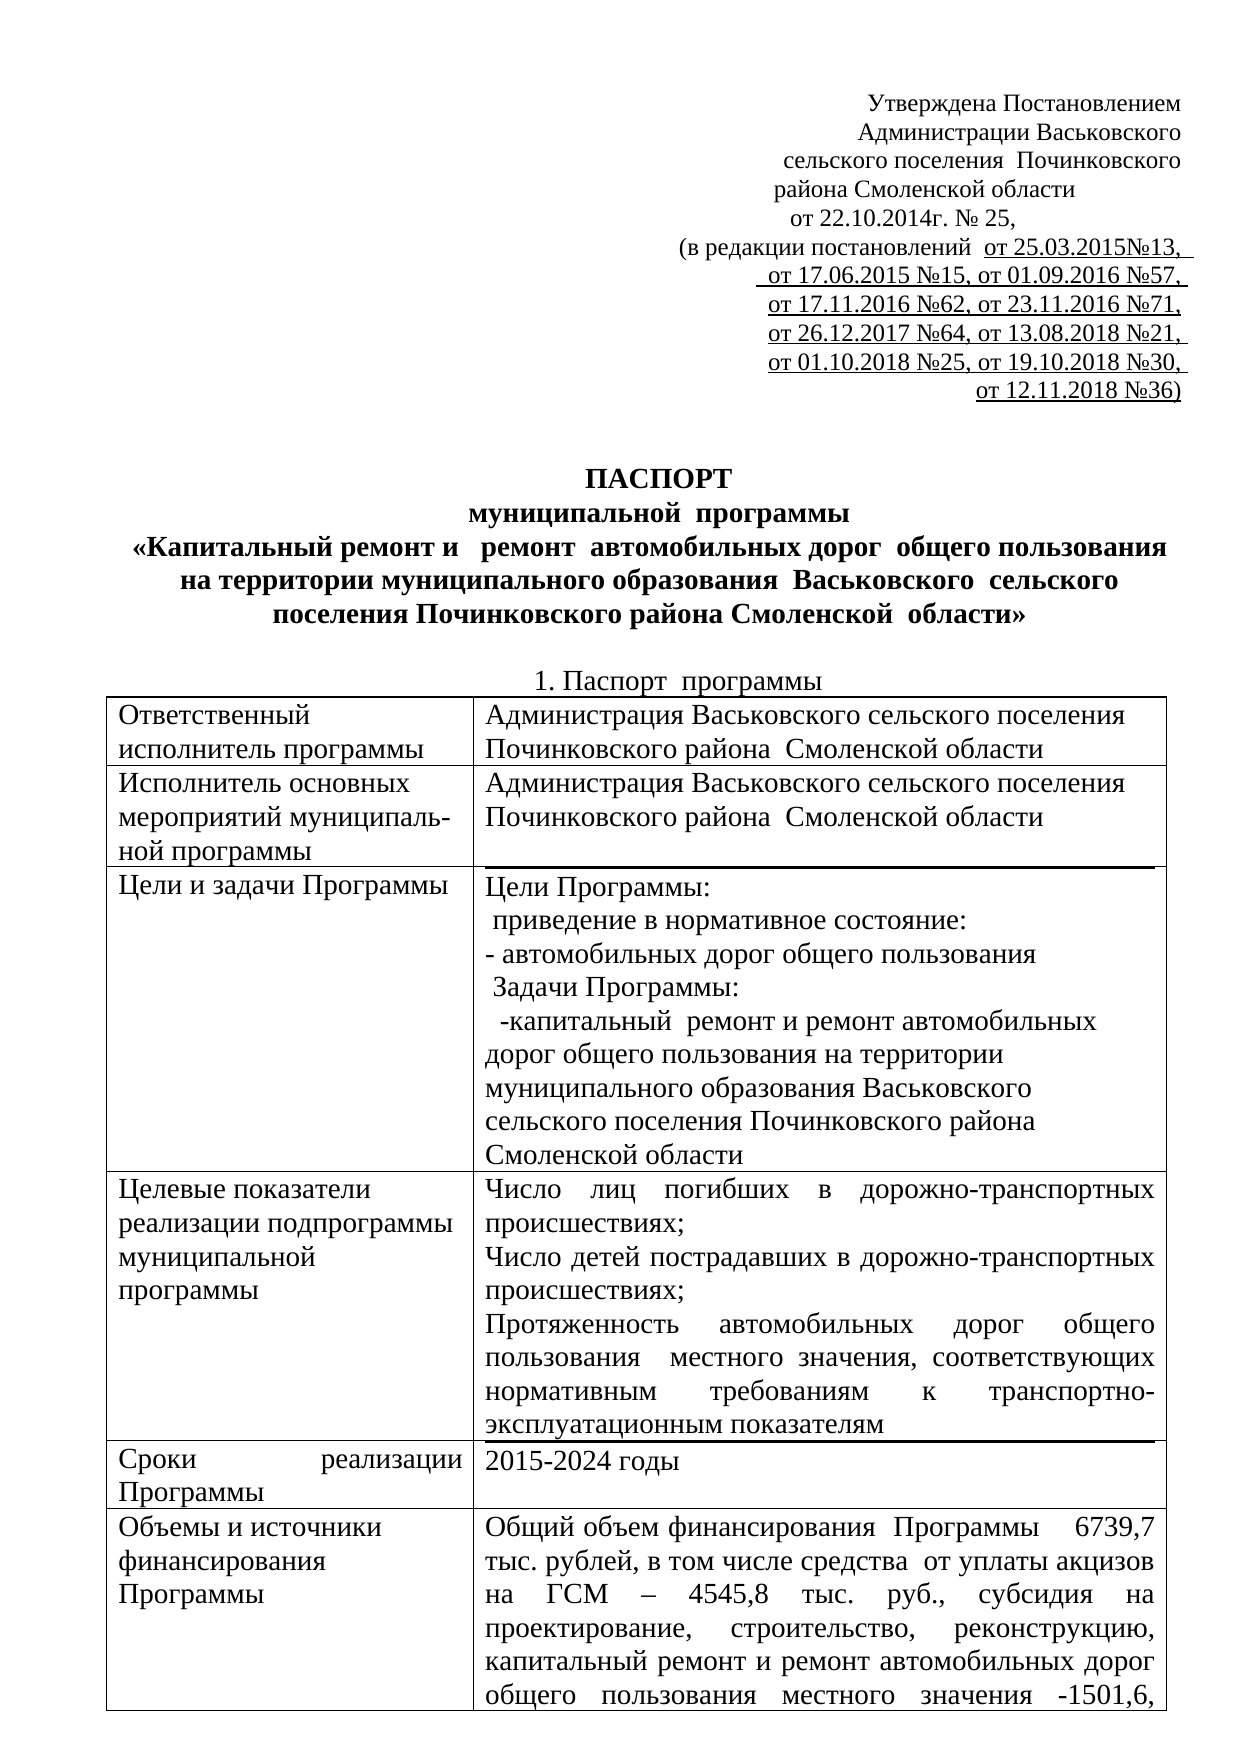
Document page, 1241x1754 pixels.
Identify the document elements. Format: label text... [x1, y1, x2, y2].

table_cell Цели Программы: приведение в нормативное состояние: - автомобильных дорог общего пользования Задачи Программы: -капитальный ремонт и ремонт автомобильных дорог общего пользования на территории муниципального образования Васьковского сельского поселения Починковского района Смоленской области [474, 867, 1166, 1171]
text (в редакции постановлений от 25.03.2015№13, [118, 232, 1181, 260]
text от 26.12.2017 №64, от 13.08.2018 №21, [118, 318, 1181, 347]
table_cell Целевые показатели реализации подпрограммы муниципальной программы [107, 1172, 473, 1440]
text от 12.11.2018 №36) [118, 375, 1181, 404]
text 1. Паспорт программы [118, 663, 1181, 696]
text района Смоленской области [118, 174, 1181, 203]
text от 01.10.2018 №25, от 19.10.2018 №30, [118, 347, 1181, 375]
table_cell 2015-2024 годы [474, 1441, 1166, 1508]
table_cell Число лиц погибших в дорожно-транспортных происшествиях; Число детей пострадавших в дорожно-транспортных происшествиях; Протяженность автомобильных дорог общего пользования местного значения, соответствующих нормативным требованиям к транспортно-эксплуатационным показателям [474, 1172, 1166, 1440]
table_header Администрация Васьковского сельского поселения Починковского района Смоленской области [474, 698, 1166, 764]
table_cell Администрация Васьковского сельского поселения Починковского района Смоленской области [474, 766, 1166, 866]
text «Капитальный ремонт и ремонт автомобильных дорог общего пользования на территории муниципального образования Васьковского сельского поселения Починковского района Смоленской области» [118, 529, 1181, 629]
table_cell Сроки реализации Программы [107, 1441, 473, 1508]
text сельского поселения Починковского [118, 145, 1181, 174]
text от 22.10.2014г. № 25, [118, 203, 1181, 232]
table_header Ответственный исполнитель программы [107, 698, 473, 764]
table_cell Цели и задачи Программы [107, 867, 473, 1171]
text от 17.06.2015 №15, от 01.09.2016 №57, [118, 260, 1181, 289]
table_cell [474, 1509, 1166, 1710]
text муниципальной программы [118, 495, 1181, 529]
text от 17.11.2016 №62, от 23.11.2016 №71, [118, 289, 1181, 318]
text ПАСПОРТ [118, 462, 1181, 495]
text Утверждена Постановлением [118, 88, 1181, 117]
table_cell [107, 1509, 473, 1710]
text Администрации Васьковского [118, 117, 1181, 145]
table_cell Исполнитель основных мероприятий муниципаль-ной программы [107, 766, 473, 866]
